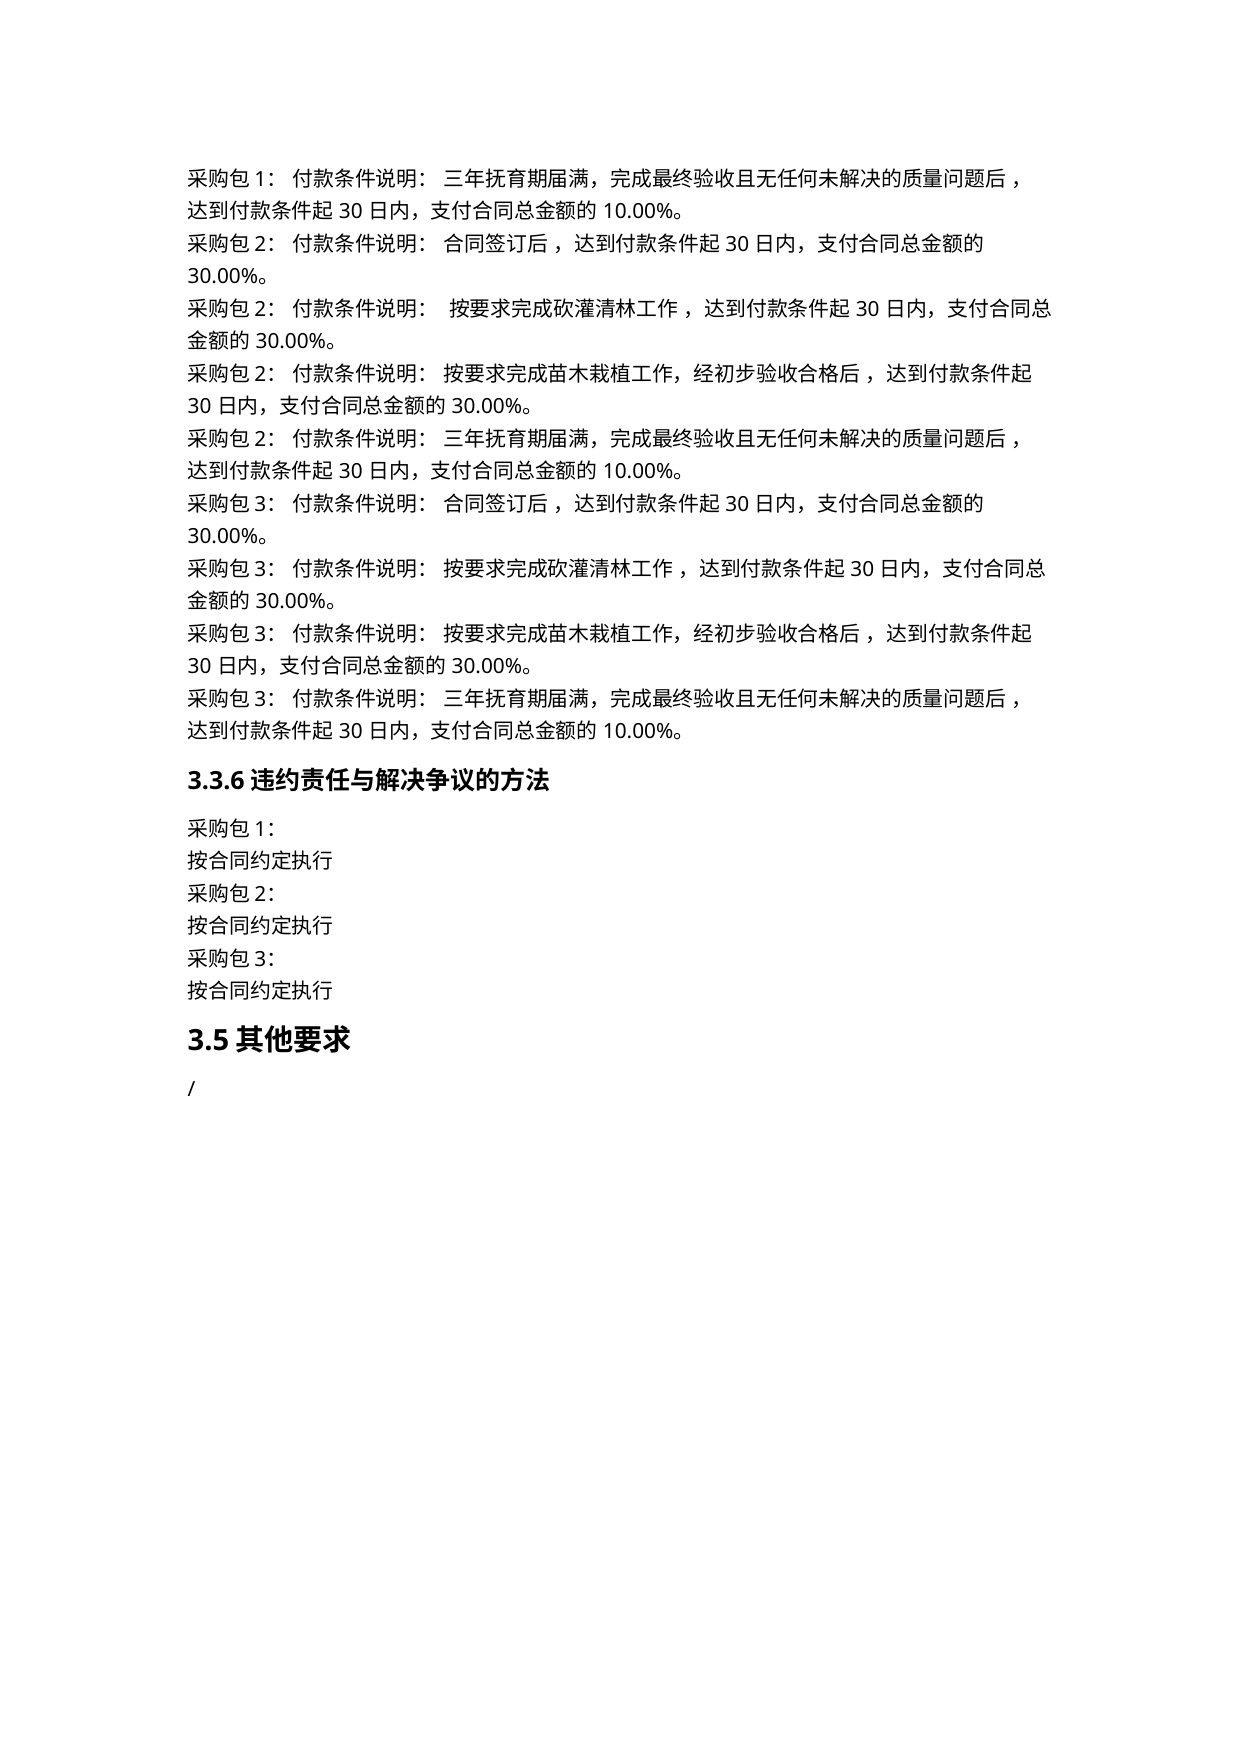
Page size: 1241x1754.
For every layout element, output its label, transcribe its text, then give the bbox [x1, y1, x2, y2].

text 采购包2： 付款条件说明： 按要求完成苗木栽植工作，经初步验收合格后 ，达到付款条件起 30 日内，支付合同总金额的 30.00%。 [187, 357, 1053, 422]
text 按合同约定执行 [187, 909, 1053, 942]
text 采购包1： [187, 812, 1053, 844]
text 采购包3： [187, 942, 1053, 974]
text 采购包2： 付款条件说明： 按要求完成砍灌清林工作 ，达到付款条件起 30 日内，支付合同总金额的 30.00%。 [187, 292, 1053, 357]
text 3.3.6违约责任与解决争议的方法 [187, 747, 1053, 812]
text 采购包2： [187, 877, 1053, 909]
text 采购包2： 付款条件说明： 合同签订后 ，达到付款条件起 30 日内，支付合同总金额的 30.00%。 [187, 227, 1053, 292]
text 采购包2： 付款条件说明： 三年抚育期届满，完成最终验收且无任何未解决的质量问题后 ，达到付款条件起 30 日内，支付合同总金额的 10.00%。 [187, 422, 1053, 487]
text 采购包3： 付款条件说明： 合同签订后 ，达到付款条件起 30 日内，支付合同总金额的 30.00%。 [187, 487, 1053, 552]
text 3.5其他要求 [187, 1007, 1053, 1072]
text 采购包3： 付款条件说明： 按要求完成砍灌清林工作 ，达到付款条件起 30 日内，支付合同总金额的 30.00%。 [187, 552, 1053, 617]
text / [187, 1072, 1053, 1104]
text 采购包3： 付款条件说明： 按要求完成苗木栽植工作，经初步验收合格后 ，达到付款条件起 30 日内，支付合同总金额的 30.00%。 [187, 617, 1053, 682]
text 按合同约定执行 [187, 974, 1053, 1007]
text 采购包1： 付款条件说明： 三年抚育期届满，完成最终验收且无任何未解决的质量问题后 ，达到付款条件起 30 日内，支付合同总金额的 10.00%。 [187, 162, 1053, 227]
text 采购包3： 付款条件说明： 三年抚育期届满，完成最终验收且无任何未解决的质量问题后 ，达到付款条件起 30 日内，支付合同总金额的 10.00%。 [187, 682, 1053, 747]
text 按合同约定执行 [187, 844, 1053, 877]
